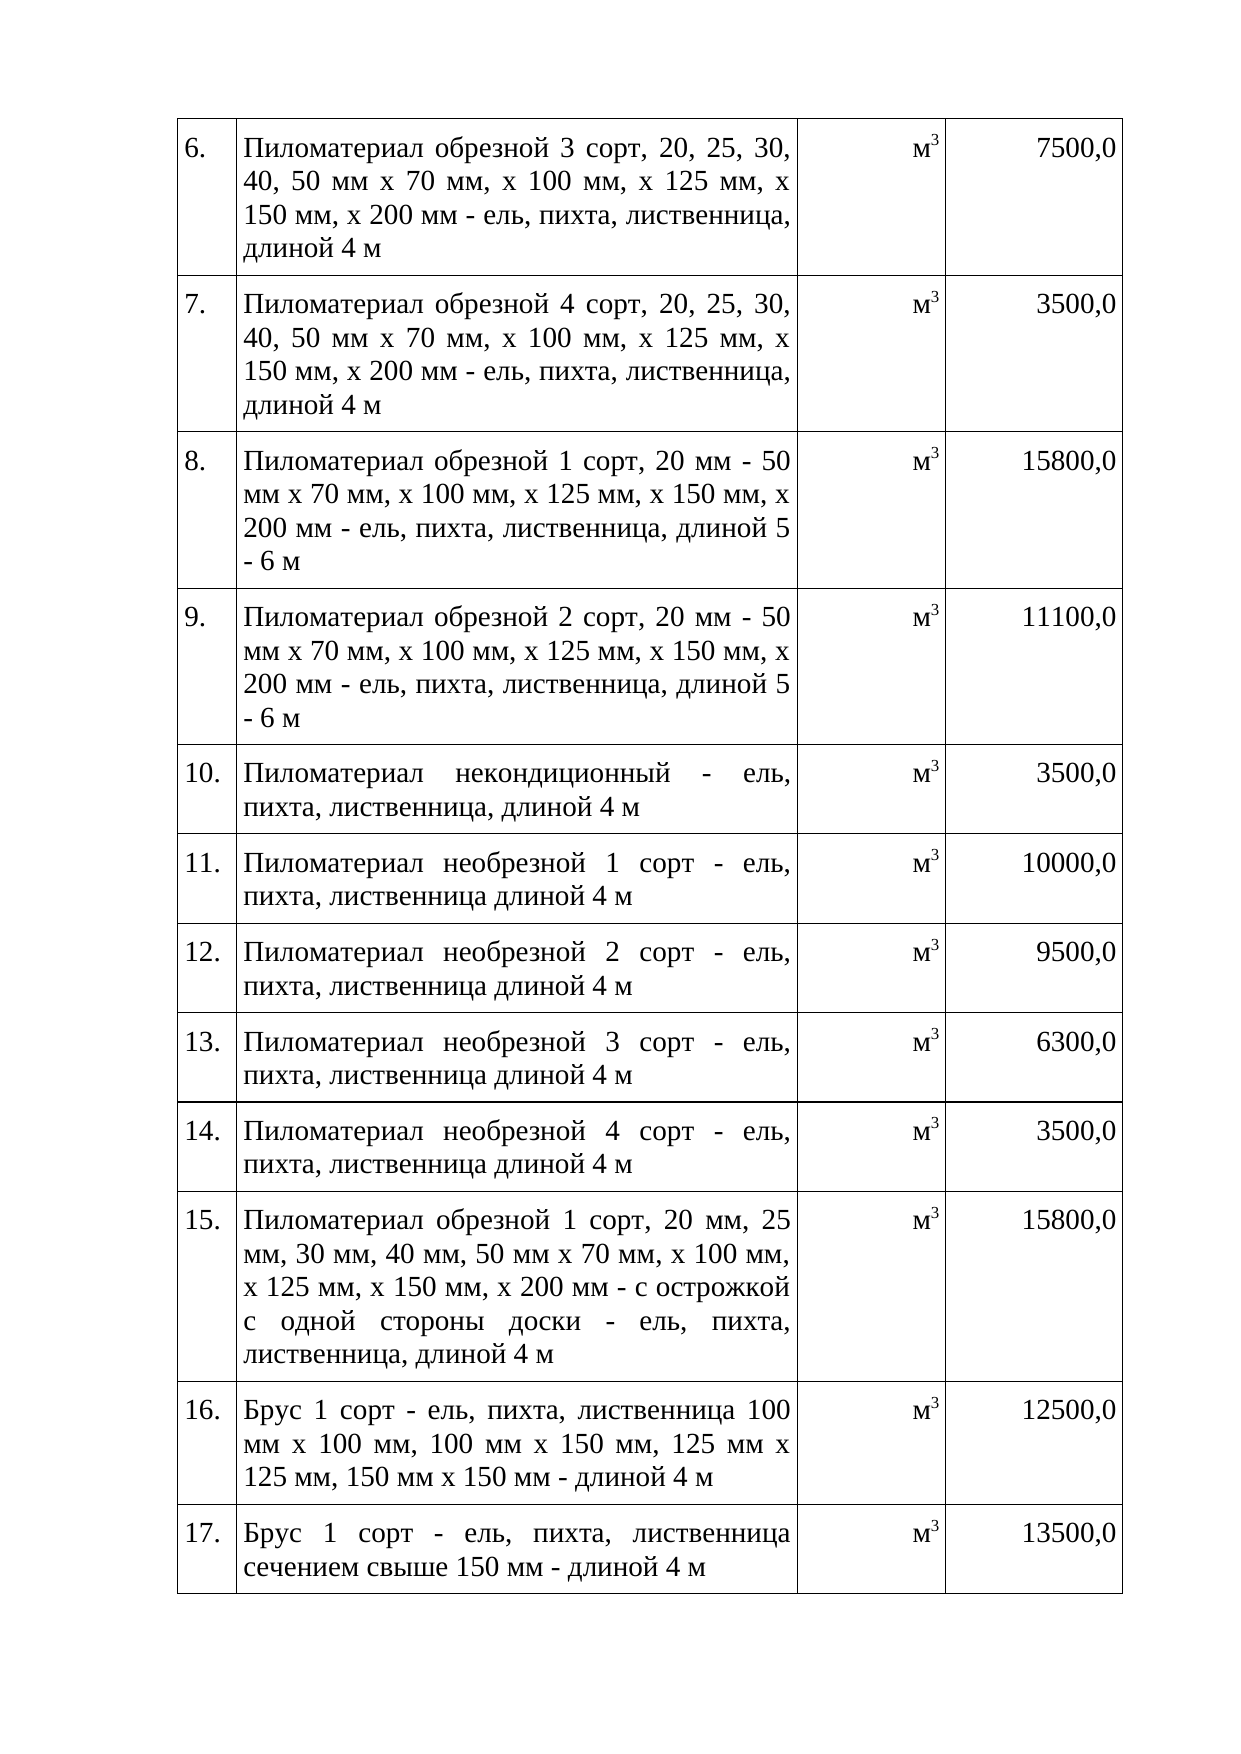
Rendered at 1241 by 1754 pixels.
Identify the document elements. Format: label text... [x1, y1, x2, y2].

table_cell Пиломатериал обрезной 3 сорт, 20, 25, 30, 40, 50 мм x 70 мм, x 100 мм, x 125 мм, x 150 мм, x 200 мм - ель, пихта, лиственница, длиной 4 м [237, 119, 797, 274]
table_cell 3500,0 [946, 1103, 1122, 1191]
table_cell 15800,0 [946, 432, 1122, 587]
table_cell м3 [798, 1103, 945, 1191]
table_cell 10000,0 [946, 834, 1122, 923]
table_cell м3 [798, 924, 945, 1012]
table_cell 8. [178, 432, 236, 587]
table_cell 10. [178, 745, 236, 833]
table_cell 3500,0 [946, 745, 1122, 833]
table_cell 15. [178, 1192, 236, 1381]
table_cell 17. [178, 1505, 236, 1593]
table_cell 6300,0 [946, 1013, 1122, 1101]
table_cell м3 [798, 745, 945, 833]
table_cell м3 [798, 1382, 945, 1504]
table_cell Брус 1 сорт - ель, пихта, лиственница 100 мм x 100 мм, 100 мм x 150 мм, 125 мм x 125 мм, 150 мм x 150 мм - длиной 4 м [237, 1382, 797, 1504]
table_cell м3 [798, 1013, 945, 1101]
table_cell Пиломатериал обрезной 1 сорт, 20 мм, 25 мм, 30 мм, 40 мм, 50 мм x 70 мм, x 100 мм, x 125 мм, x 150 мм, x 200 мм - с острожкой с одной стороны доски - ель, пихта, лиственница, длиной 4 м [237, 1192, 797, 1381]
table_cell Пиломатериал обрезной 2 сорт, 20 мм - 50 мм x 70 мм, x 100 мм, x 125 мм, x 150 мм, x 200 мм - ель, пихта, лиственница, длиной 5 - 6 м [237, 589, 797, 744]
table_cell 12. [178, 924, 236, 1012]
table_cell 11. [178, 834, 236, 923]
table_cell 13500,0 [946, 1505, 1122, 1593]
table_cell м3 [798, 834, 945, 923]
table_cell 12500,0 [946, 1382, 1122, 1504]
table_cell Пиломатериал некондиционный - ель, пихта, лиственница, длиной 4 м [237, 745, 797, 833]
table_cell Пиломатериал необрезной 2 сорт - ель, пихта, лиственница длиной 4 м [237, 924, 797, 1012]
table_cell Брус 1 сорт - ель, пихта, лиственница сечением свыше 150 мм - длиной 4 м [237, 1505, 797, 1593]
table_cell 14. [178, 1103, 236, 1191]
table_cell м3 [798, 1192, 945, 1381]
table_cell 3500,0 [946, 276, 1122, 431]
table_cell Пиломатериал необрезной 3 сорт - ель, пихта, лиственница длиной 4 м [237, 1013, 797, 1101]
table_cell 9500,0 [946, 924, 1122, 1012]
table_cell м3 [798, 589, 945, 744]
table_cell м3 [798, 276, 945, 431]
table_cell м3 [798, 432, 945, 587]
table_cell 16. [178, 1382, 236, 1504]
table_cell м3 [798, 1505, 945, 1593]
table_cell Пиломатериал необрезной 4 сорт - ель, пихта, лиственница длиной 4 м [237, 1103, 797, 1191]
table_cell Пиломатериал обрезной 1 сорт, 20 мм - 50 мм x 70 мм, x 100 мм, x 125 мм, x 150 мм, x 200 мм - ель, пихта, лиственница, длиной 5 - 6 м [237, 432, 797, 587]
table_cell Пиломатериал обрезной 4 сорт, 20, 25, 30, 40, 50 мм x 70 мм, x 100 мм, x 125 мм, x 150 мм, x 200 мм - ель, пихта, лиственница, длиной 4 м [237, 276, 797, 431]
table_cell 9. [178, 589, 236, 744]
table_cell 7500,0 [946, 119, 1122, 274]
table_cell 7. [178, 276, 236, 431]
table_cell м3 [798, 119, 945, 274]
table_cell 11100,0 [946, 589, 1122, 744]
table_cell Пиломатериал необрезной 1 сорт - ель, пихта, лиственница длиной 4 м [237, 834, 797, 923]
table_cell 15800,0 [946, 1192, 1122, 1381]
table_cell 13. [178, 1013, 236, 1101]
table_cell 6. [178, 119, 236, 274]
